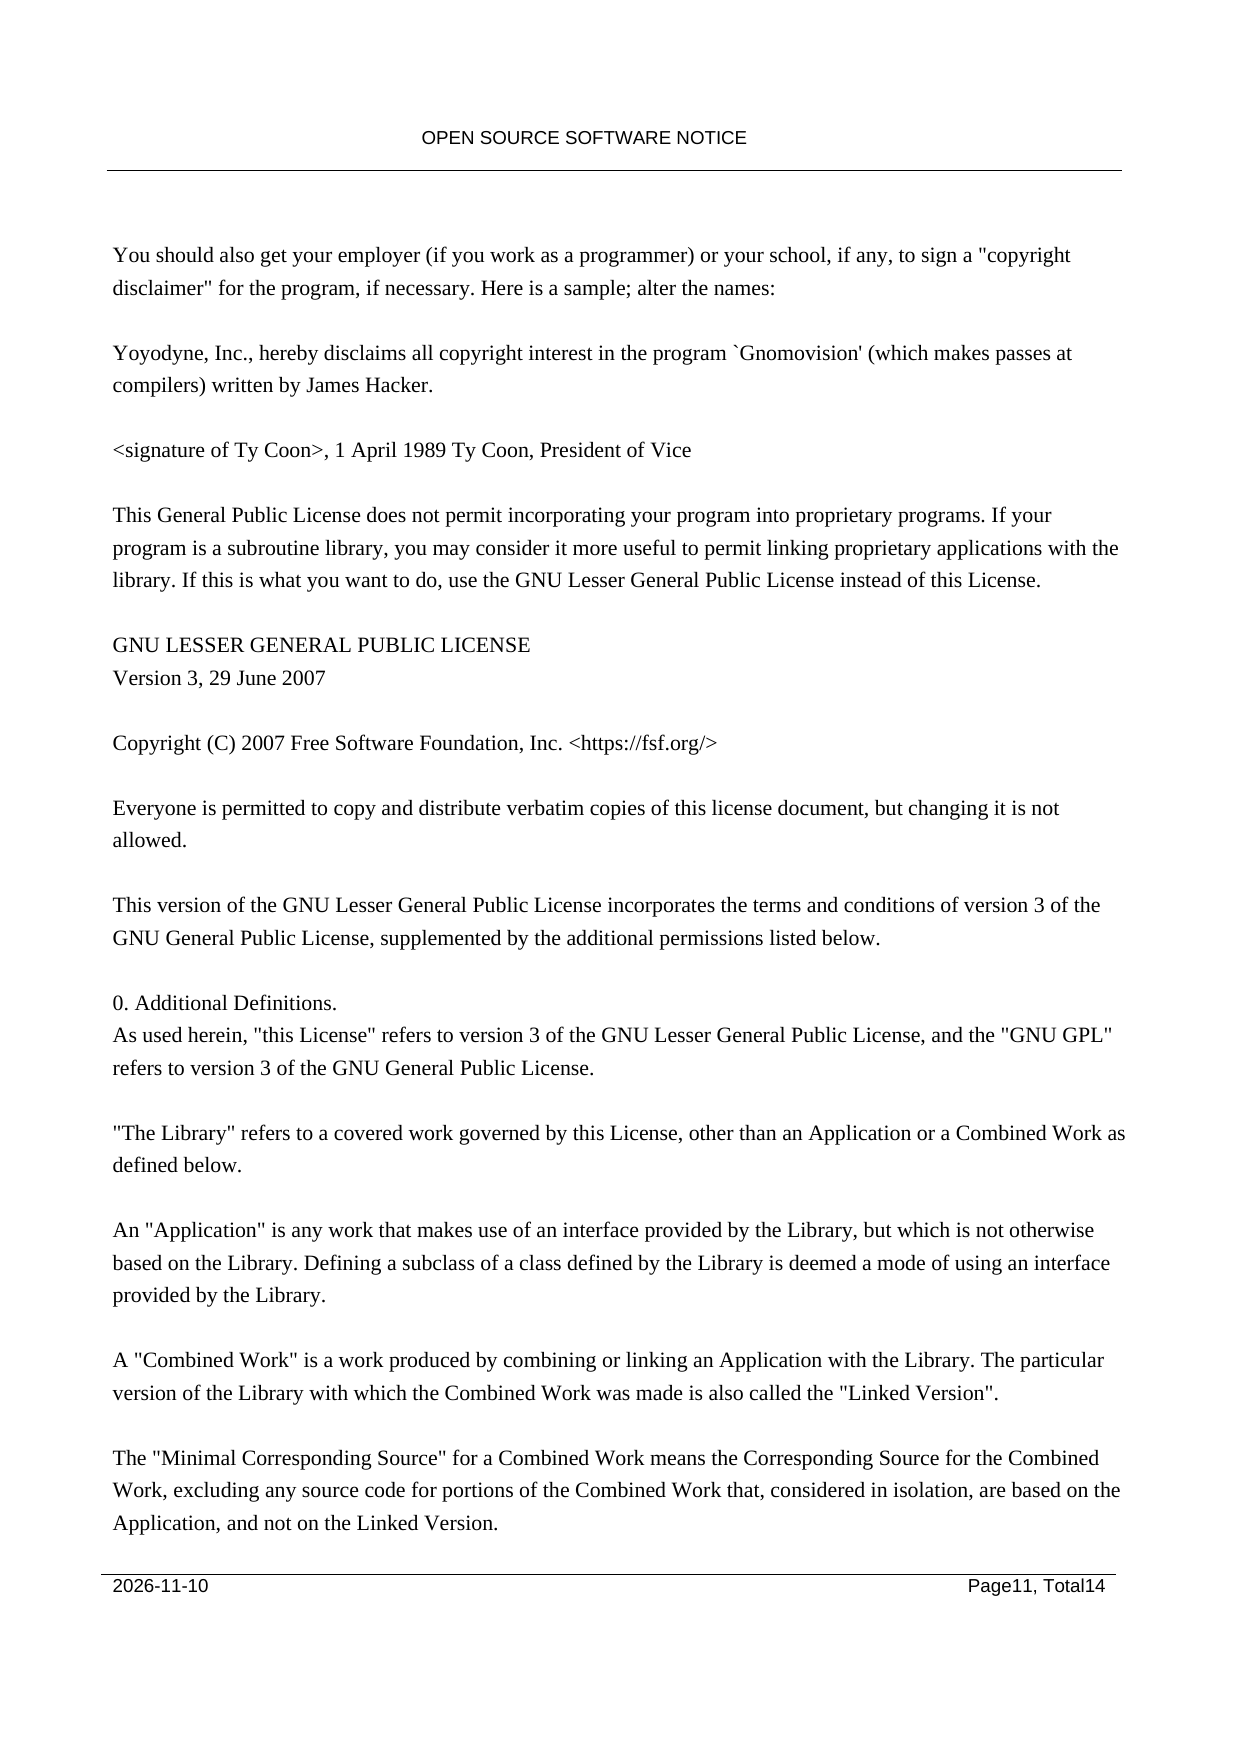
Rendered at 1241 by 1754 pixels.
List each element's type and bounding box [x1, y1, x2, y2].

text [112, 206, 1128, 1539]
